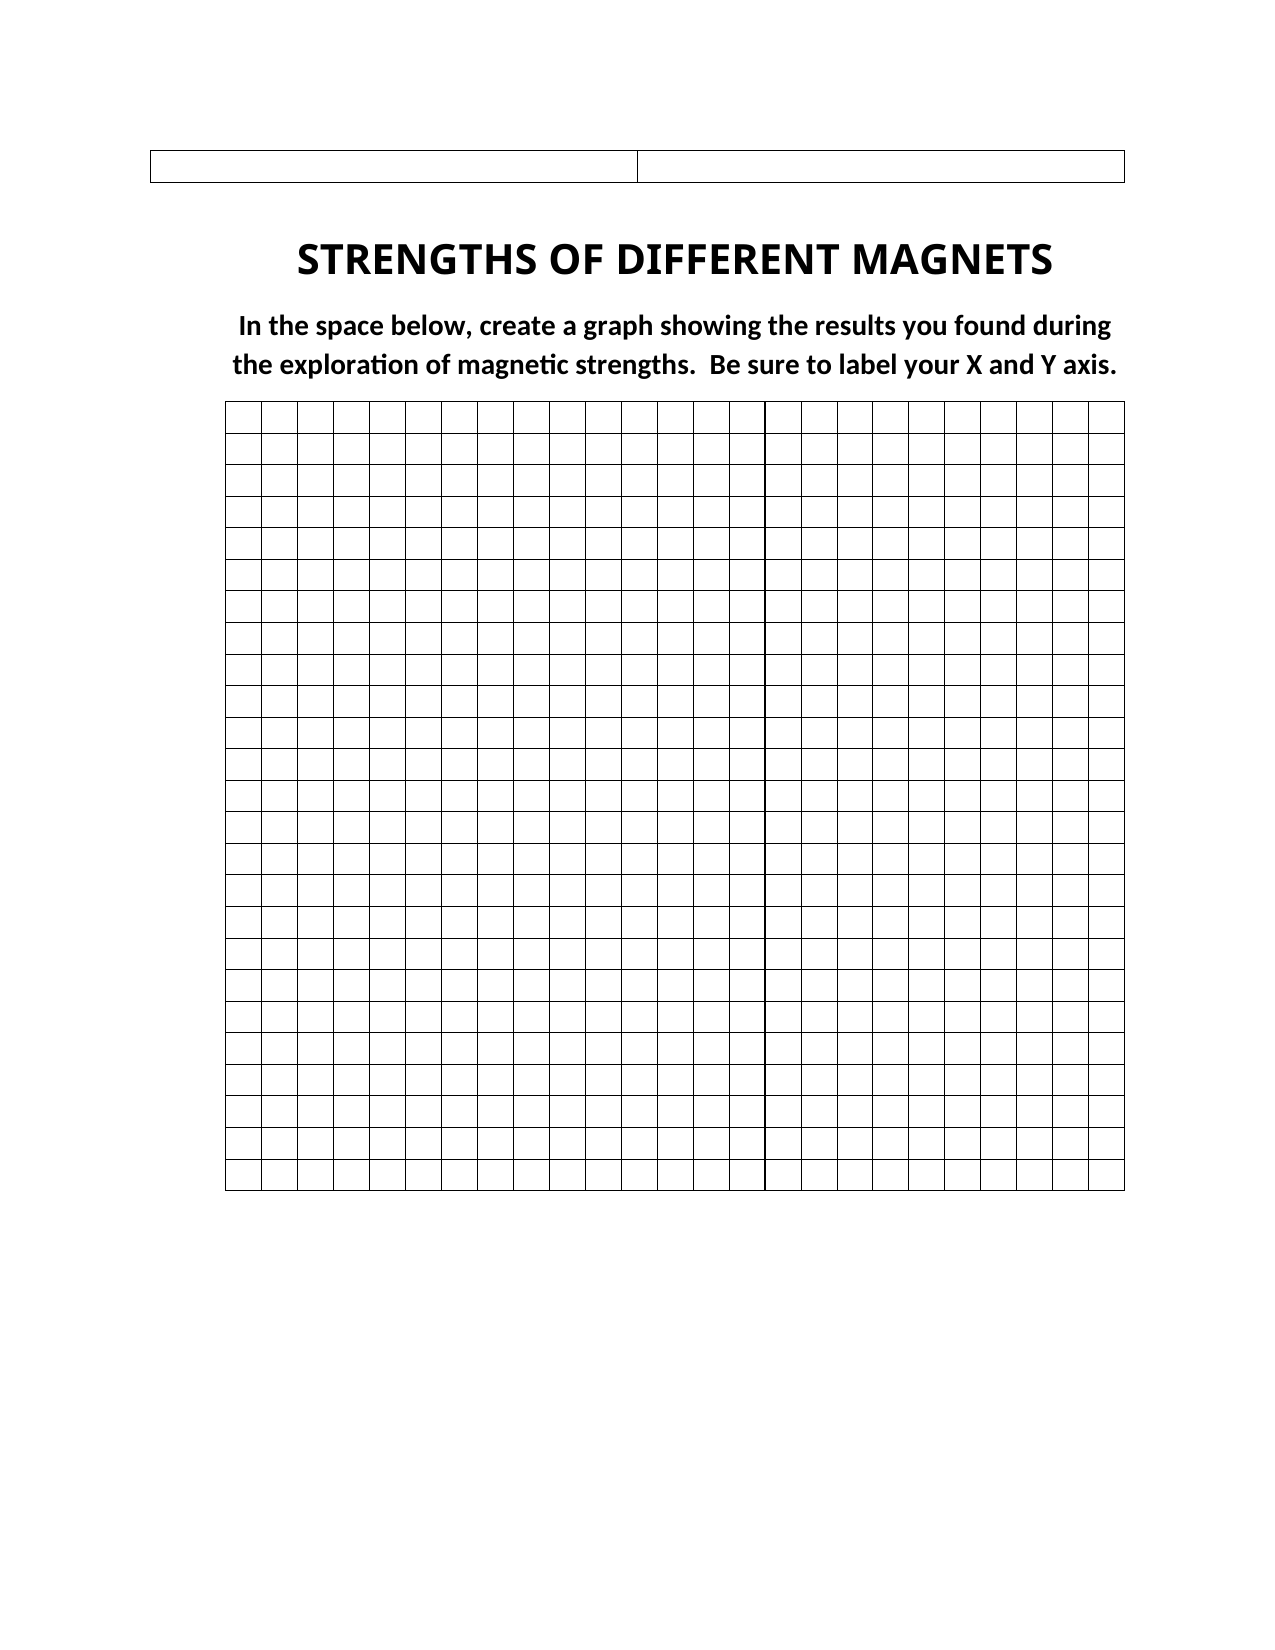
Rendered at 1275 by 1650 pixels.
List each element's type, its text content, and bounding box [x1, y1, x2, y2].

table_cell [262, 528, 297, 559]
table_cell [298, 749, 333, 780]
table_cell [334, 907, 369, 937]
table_cell [730, 1065, 764, 1095]
table_cell [658, 528, 693, 559]
table_cell [550, 1128, 585, 1158]
table_cell [1017, 1128, 1052, 1158]
table_cell [226, 1128, 261, 1158]
table_cell [802, 1065, 837, 1095]
table_cell [694, 1033, 729, 1064]
table_cell [394, 151, 637, 182]
table_cell [1017, 1033, 1052, 1064]
table_cell [478, 1065, 513, 1095]
table_cell [370, 497, 405, 527]
table_cell [694, 939, 729, 969]
table_cell [766, 528, 801, 559]
table_cell [442, 560, 477, 590]
table_cell [802, 749, 837, 780]
table_cell [873, 591, 908, 622]
table_cell [873, 781, 908, 811]
table_cell [802, 1002, 837, 1032]
table_cell [1089, 781, 1124, 811]
table_cell [1053, 781, 1088, 811]
table_cell [298, 875, 333, 906]
table_cell [298, 718, 333, 748]
table_cell [262, 591, 297, 622]
table_cell [1017, 655, 1052, 685]
table_header [298, 402, 333, 432]
table_cell [873, 1065, 908, 1095]
table_cell [730, 1160, 764, 1190]
table_cell [1017, 497, 1052, 527]
table_cell [334, 749, 369, 780]
table_cell [262, 497, 297, 527]
table_cell [981, 465, 1016, 496]
table_cell [586, 1096, 621, 1127]
table_cell [478, 970, 513, 1001]
table_cell [442, 1160, 477, 1190]
table_cell [838, 939, 872, 969]
table_cell [909, 465, 944, 496]
table_cell [226, 844, 261, 874]
table_cell [298, 560, 333, 590]
table_cell [334, 1033, 369, 1064]
table_cell [981, 591, 1016, 622]
table_cell [1053, 907, 1088, 937]
table_cell [334, 970, 369, 1001]
table_cell [1053, 434, 1088, 464]
table_cell [622, 686, 657, 717]
table_cell [1089, 465, 1124, 496]
table_cell [945, 749, 980, 780]
table_cell [478, 1128, 513, 1158]
table_cell [1053, 812, 1088, 843]
table_cell [442, 1002, 477, 1032]
table_cell [226, 1065, 261, 1095]
table_cell [370, 465, 405, 496]
table_cell [478, 528, 513, 559]
table_cell [622, 1033, 657, 1064]
table_cell [406, 718, 441, 748]
table_cell [622, 655, 657, 685]
table_cell [694, 655, 729, 685]
table_cell [622, 875, 657, 906]
table_cell [730, 1128, 764, 1158]
table_cell [622, 560, 657, 590]
table_cell [586, 812, 621, 843]
table_cell [586, 718, 621, 748]
table_cell [334, 844, 369, 874]
table_cell [298, 686, 333, 717]
table_cell [694, 434, 729, 464]
table_cell [586, 1002, 621, 1032]
table_cell [406, 1002, 441, 1032]
table_cell [838, 528, 872, 559]
table_cell [945, 497, 980, 527]
table_cell [766, 718, 801, 748]
table_cell [873, 718, 908, 748]
table_cell [802, 1160, 837, 1190]
table_cell [550, 434, 585, 464]
table_cell [262, 875, 297, 906]
table_cell [730, 875, 764, 906]
table_cell [909, 844, 944, 874]
table_cell [873, 970, 908, 1001]
table_cell [1053, 686, 1088, 717]
table_cell [622, 749, 657, 780]
table_cell [1053, 1002, 1088, 1032]
table_cell [334, 1128, 369, 1158]
table_cell [694, 528, 729, 559]
table_cell [945, 718, 980, 748]
table_cell [694, 1160, 729, 1190]
table_cell [262, 655, 297, 685]
table_cell [909, 1160, 944, 1190]
table_cell [1017, 434, 1052, 464]
table_cell [873, 497, 908, 527]
table_cell [694, 560, 729, 590]
table_cell [1017, 749, 1052, 780]
table_cell [730, 623, 764, 653]
table_cell [658, 1128, 693, 1158]
table_cell [334, 434, 369, 464]
table_cell [370, 434, 405, 464]
table_cell [370, 907, 405, 937]
table_cell [945, 528, 980, 559]
table_cell [730, 560, 764, 590]
table_cell [1089, 1160, 1124, 1190]
table_cell [838, 1033, 872, 1064]
table_cell [298, 781, 333, 811]
table_cell [802, 591, 837, 622]
table_cell [226, 875, 261, 906]
table_cell [766, 1002, 801, 1032]
table_cell [1089, 970, 1124, 1001]
table_header [873, 402, 908, 432]
table_cell [658, 1002, 693, 1032]
table_cell [1089, 907, 1124, 937]
table_cell [1089, 623, 1124, 653]
table_cell [658, 560, 693, 590]
table_cell [658, 875, 693, 906]
table_cell [262, 1065, 297, 1095]
table_cell [550, 623, 585, 653]
table_cell [766, 465, 801, 496]
table_cell [802, 781, 837, 811]
text STRENGTHS OF DIFFERENT MAGNETS [225, 229, 1125, 286]
table_cell [478, 1002, 513, 1032]
table_cell [586, 465, 621, 496]
table_cell [658, 907, 693, 937]
table_cell [262, 465, 297, 496]
table_cell [1089, 1065, 1124, 1095]
table_cell [514, 907, 549, 937]
table_cell [226, 1096, 261, 1127]
table_cell [622, 718, 657, 748]
table_cell [442, 1128, 477, 1158]
table_cell [298, 655, 333, 685]
table_cell [298, 1128, 333, 1158]
table_cell [478, 939, 513, 969]
table_cell [550, 1033, 585, 1064]
table_cell [586, 939, 621, 969]
table_cell [262, 970, 297, 1001]
table_cell [873, 939, 908, 969]
table_cell [514, 591, 549, 622]
table_header [442, 402, 477, 432]
table_cell [873, 1128, 908, 1158]
table_cell [658, 844, 693, 874]
table_cell [658, 497, 693, 527]
table_cell [514, 1128, 549, 1158]
table_cell [298, 1065, 333, 1095]
table_cell [909, 655, 944, 685]
table_cell [730, 907, 764, 937]
table_cell [981, 939, 1016, 969]
table_header [1017, 402, 1052, 432]
table_cell [262, 844, 297, 874]
table_cell [370, 560, 405, 590]
table_cell [514, 939, 549, 969]
table_cell [838, 1128, 872, 1158]
table_cell [262, 1033, 297, 1064]
table_cell [658, 655, 693, 685]
table_cell [334, 591, 369, 622]
table_cell [334, 560, 369, 590]
table_cell [586, 528, 621, 559]
table_cell [766, 497, 801, 527]
table_cell [478, 560, 513, 590]
table_cell [873, 560, 908, 590]
table_cell [802, 497, 837, 527]
table_cell [298, 1160, 333, 1190]
table_cell [262, 907, 297, 937]
table_cell [838, 560, 872, 590]
table_header [694, 402, 729, 432]
table_cell [298, 497, 333, 527]
table_cell [262, 434, 297, 464]
table_cell [226, 560, 261, 590]
table_cell [766, 591, 801, 622]
table_cell [1053, 844, 1088, 874]
table_cell [1017, 875, 1052, 906]
table_cell [730, 465, 764, 496]
table_cell [658, 1160, 693, 1190]
table_cell [766, 560, 801, 590]
table_cell [945, 907, 980, 937]
table_cell [1089, 1096, 1124, 1127]
table_cell [442, 655, 477, 685]
table_cell [622, 781, 657, 811]
table_cell [981, 560, 1016, 590]
table_cell [406, 844, 441, 874]
table_cell [226, 465, 261, 496]
table_cell [730, 812, 764, 843]
table_cell [262, 749, 297, 780]
table_cell [945, 1096, 980, 1127]
table_cell [514, 686, 549, 717]
table_cell [1017, 812, 1052, 843]
table_cell [981, 970, 1016, 1001]
table_cell [838, 1096, 872, 1127]
table_cell [658, 686, 693, 717]
table_cell [1053, 718, 1088, 748]
table_header [1089, 402, 1124, 432]
table_cell [586, 497, 621, 527]
table_cell [1053, 655, 1088, 685]
table_cell [478, 1096, 513, 1127]
table_cell [406, 623, 441, 653]
table_cell [730, 970, 764, 1001]
table_header [981, 402, 1016, 432]
table_cell [334, 686, 369, 717]
table_cell [586, 749, 621, 780]
table_cell [1089, 939, 1124, 969]
table_cell [1053, 970, 1088, 1001]
table_cell [802, 528, 837, 559]
table_cell [550, 970, 585, 1001]
table_cell [370, 1160, 405, 1190]
table_cell [478, 591, 513, 622]
table_cell [766, 907, 801, 937]
table_cell [478, 844, 513, 874]
table_cell [1017, 623, 1052, 653]
table_cell [981, 718, 1016, 748]
table_cell [514, 875, 549, 906]
table_cell [514, 1065, 549, 1095]
table_cell [514, 718, 549, 748]
table_cell [730, 497, 764, 527]
table_cell [1017, 1065, 1052, 1095]
table_cell [262, 939, 297, 969]
table_cell [550, 939, 585, 969]
table_cell [478, 812, 513, 843]
table_cell [1089, 1033, 1124, 1064]
table_cell [766, 1160, 801, 1190]
table_cell [370, 718, 405, 748]
table_cell [1089, 497, 1124, 527]
table_cell [622, 1096, 657, 1127]
table_cell [873, 465, 908, 496]
table_cell [658, 939, 693, 969]
table_header [622, 402, 657, 432]
table_cell [334, 655, 369, 685]
table_cell [909, 591, 944, 622]
table_cell [694, 686, 729, 717]
table_cell [370, 1002, 405, 1032]
table_cell [981, 655, 1016, 685]
table_cell [802, 560, 837, 590]
table_cell [406, 875, 441, 906]
table_cell [262, 781, 297, 811]
table_cell [550, 781, 585, 811]
table_cell [802, 970, 837, 1001]
table_cell [838, 781, 872, 811]
table_cell [406, 749, 441, 780]
table_cell [730, 655, 764, 685]
table_cell [694, 718, 729, 748]
table_cell [981, 812, 1016, 843]
table_cell [370, 1128, 405, 1158]
table_cell [694, 497, 729, 527]
table_cell [909, 907, 944, 937]
table_cell [550, 1002, 585, 1032]
table_cell D. [638, 151, 881, 182]
table_cell [262, 686, 297, 717]
table_cell [838, 749, 872, 780]
table_cell [694, 749, 729, 780]
table_cell [730, 528, 764, 559]
table_cell [370, 939, 405, 969]
table_cell [694, 875, 729, 906]
table_cell [802, 1096, 837, 1127]
table_cell [406, 1096, 441, 1127]
table_cell [622, 970, 657, 1001]
table_cell [298, 1033, 333, 1064]
table_cell [802, 686, 837, 717]
table_cell [1089, 528, 1124, 559]
table_cell [514, 844, 549, 874]
table_cell [1053, 591, 1088, 622]
table_cell [298, 1002, 333, 1032]
table_cell [370, 528, 405, 559]
table_cell [802, 465, 837, 496]
table_cell [945, 465, 980, 496]
table_header [262, 402, 297, 432]
table_cell [406, 465, 441, 496]
table_header [658, 402, 693, 432]
table_cell [298, 528, 333, 559]
table_cell [730, 686, 764, 717]
table_cell [873, 655, 908, 685]
table_cell [1053, 560, 1088, 590]
table_cell [873, 528, 908, 559]
table_cell [370, 781, 405, 811]
table_cell [262, 1128, 297, 1158]
table_cell [442, 939, 477, 969]
table_cell [766, 1096, 801, 1127]
table_cell [586, 686, 621, 717]
table_cell [873, 749, 908, 780]
table_cell [550, 1096, 585, 1127]
table_cell [881, 151, 1124, 182]
table_cell [406, 1033, 441, 1064]
table_cell [945, 591, 980, 622]
table_cell [478, 497, 513, 527]
table_cell [298, 970, 333, 1001]
table_cell [550, 1160, 585, 1190]
table_cell [550, 907, 585, 937]
table_cell [586, 623, 621, 653]
table_cell [226, 497, 261, 527]
table_cell [802, 844, 837, 874]
table_cell [981, 875, 1016, 906]
table_cell [1089, 749, 1124, 780]
table_cell [550, 844, 585, 874]
table_cell [981, 1033, 1016, 1064]
table_cell [658, 465, 693, 496]
table_cell [226, 591, 261, 622]
table_cell [478, 1160, 513, 1190]
table_cell [909, 781, 944, 811]
table_cell [550, 749, 585, 780]
table_cell [370, 655, 405, 685]
table_cell [909, 1033, 944, 1064]
table_cell [909, 1065, 944, 1095]
table_cell [586, 970, 621, 1001]
table_cell [1017, 1002, 1052, 1032]
table_cell [766, 970, 801, 1001]
table_cell [766, 434, 801, 464]
table_header [406, 402, 441, 432]
table_cell [945, 1160, 980, 1190]
table_cell [514, 1002, 549, 1032]
table_cell [334, 718, 369, 748]
table_cell [1017, 591, 1052, 622]
table_header [226, 402, 261, 432]
table_cell [838, 812, 872, 843]
table_cell [334, 1096, 369, 1127]
table_cell [1053, 1128, 1088, 1158]
table_cell [478, 781, 513, 811]
table_cell [550, 875, 585, 906]
table_cell [694, 1065, 729, 1095]
table_cell [226, 1002, 261, 1032]
table_cell [1089, 591, 1124, 622]
table_cell [945, 781, 980, 811]
table_cell [226, 1160, 261, 1190]
table_cell [945, 812, 980, 843]
table_cell [370, 970, 405, 1001]
table_cell [873, 686, 908, 717]
table_cell [226, 528, 261, 559]
table_cell [981, 1065, 1016, 1095]
table_cell [838, 655, 872, 685]
table_cell [370, 686, 405, 717]
table_cell [838, 907, 872, 937]
table_cell [694, 812, 729, 843]
table_cell [694, 970, 729, 1001]
table_cell [981, 1160, 1016, 1190]
table_cell [226, 970, 261, 1001]
table_cell [1053, 1096, 1088, 1127]
table_cell [909, 875, 944, 906]
table_cell [550, 655, 585, 685]
table_cell [873, 907, 908, 937]
table_cell [909, 434, 944, 464]
table_cell [442, 1096, 477, 1127]
table_cell [298, 591, 333, 622]
table_cell [766, 655, 801, 685]
table_cell [658, 1096, 693, 1127]
table_cell [945, 623, 980, 653]
table_cell [406, 528, 441, 559]
table_cell [838, 875, 872, 906]
table_cell [909, 718, 944, 748]
table_cell [442, 718, 477, 748]
table_cell [873, 844, 908, 874]
table_cell [766, 939, 801, 969]
table_header [945, 402, 980, 432]
table_cell [694, 623, 729, 653]
table_cell [945, 1033, 980, 1064]
table_cell [226, 1033, 261, 1064]
table_cell [945, 655, 980, 685]
table_cell [1053, 1065, 1088, 1095]
table_cell [1089, 434, 1124, 464]
table_cell [622, 1065, 657, 1095]
table_cell [262, 1002, 297, 1032]
table_cell [334, 497, 369, 527]
table_cell [909, 497, 944, 527]
table_cell [945, 1002, 980, 1032]
table_cell [442, 875, 477, 906]
table_cell [586, 1065, 621, 1095]
table_cell [658, 749, 693, 780]
table_cell [802, 434, 837, 464]
table_cell [406, 812, 441, 843]
table_cell [658, 718, 693, 748]
table_cell [981, 528, 1016, 559]
table_cell [873, 1160, 908, 1190]
table_cell [766, 686, 801, 717]
table_cell [1017, 939, 1052, 969]
table_cell [514, 465, 549, 496]
table_cell [622, 465, 657, 496]
table_cell [873, 812, 908, 843]
table_cell [766, 1128, 801, 1158]
table_cell [909, 686, 944, 717]
table_cell [406, 686, 441, 717]
table_cell [658, 623, 693, 653]
table_cell [406, 591, 441, 622]
table_cell [802, 907, 837, 937]
table_cell [1053, 528, 1088, 559]
table_cell [478, 623, 513, 653]
table_header [802, 402, 837, 432]
table_cell [334, 812, 369, 843]
table_cell [802, 875, 837, 906]
table_cell [586, 560, 621, 590]
table_cell [586, 1160, 621, 1190]
table_cell [802, 718, 837, 748]
table_cell [766, 749, 801, 780]
table_cell [694, 781, 729, 811]
table_cell [442, 465, 477, 496]
table_cell [622, 528, 657, 559]
table_cell [334, 528, 369, 559]
table_cell [514, 781, 549, 811]
table_cell [909, 1096, 944, 1127]
table_cell [370, 844, 405, 874]
table_cell [802, 1128, 837, 1158]
table_cell [694, 844, 729, 874]
table_cell [226, 718, 261, 748]
table_cell [442, 844, 477, 874]
table_cell [838, 844, 872, 874]
table_cell [622, 497, 657, 527]
table_cell [909, 749, 944, 780]
table_cell [622, 1002, 657, 1032]
table_cell [1089, 875, 1124, 906]
table_cell [802, 939, 837, 969]
table_cell [514, 560, 549, 590]
table_header [730, 402, 764, 432]
table_cell [514, 434, 549, 464]
table_cell [838, 623, 872, 653]
table_cell [406, 434, 441, 464]
table_cell [1089, 812, 1124, 843]
table_cell [406, 907, 441, 937]
table_cell [514, 623, 549, 653]
table_cell [586, 1033, 621, 1064]
table_cell [981, 907, 1016, 937]
table_cell [766, 1033, 801, 1064]
table_cell [298, 434, 333, 464]
table_cell [442, 497, 477, 527]
table_cell [622, 907, 657, 937]
table_cell [622, 1160, 657, 1190]
table_cell [981, 686, 1016, 717]
table_cell [442, 812, 477, 843]
table_cell [1017, 907, 1052, 937]
table_cell [514, 812, 549, 843]
table_cell [226, 939, 261, 969]
table_cell [370, 1065, 405, 1095]
table_cell [478, 749, 513, 780]
table_cell [802, 655, 837, 685]
table_cell [370, 623, 405, 653]
table_cell [873, 434, 908, 464]
table_cell [514, 749, 549, 780]
table_cell [1053, 623, 1088, 653]
table_cell [226, 907, 261, 937]
table_cell [586, 1128, 621, 1158]
table_cell [550, 497, 585, 527]
table_cell [838, 1160, 872, 1190]
table_cell [1053, 465, 1088, 496]
table_cell [981, 434, 1016, 464]
table_cell [442, 1065, 477, 1095]
table_cell [262, 1096, 297, 1127]
table_cell [478, 434, 513, 464]
table_cell [334, 465, 369, 496]
table_cell [514, 497, 549, 527]
table_cell [406, 655, 441, 685]
table_cell [262, 560, 297, 590]
table_cell [622, 1128, 657, 1158]
table_cell [1017, 1160, 1052, 1190]
table_cell [298, 623, 333, 653]
table_cell [838, 718, 872, 748]
table_cell [730, 781, 764, 811]
table_cell [586, 434, 621, 464]
table_cell [730, 718, 764, 748]
table_cell [406, 939, 441, 969]
table_cell [370, 812, 405, 843]
table_cell [766, 875, 801, 906]
table_cell [1017, 1096, 1052, 1127]
table_cell [298, 939, 333, 969]
table_cell [550, 528, 585, 559]
table_cell [406, 1160, 441, 1190]
table_cell [981, 844, 1016, 874]
table_cell [226, 812, 261, 843]
table_cell [730, 1002, 764, 1032]
table_cell [945, 939, 980, 969]
table_cell [550, 718, 585, 748]
table_cell [658, 1033, 693, 1064]
table_cell [406, 1128, 441, 1158]
table_cell [730, 591, 764, 622]
table_cell [694, 1002, 729, 1032]
table_header [478, 402, 513, 432]
table_cell [406, 781, 441, 811]
table_cell [802, 1033, 837, 1064]
table_cell [370, 1033, 405, 1064]
table_cell [981, 1096, 1016, 1127]
table_cell [1089, 718, 1124, 748]
table_cell [981, 497, 1016, 527]
table_cell [406, 1065, 441, 1095]
table_cell [478, 655, 513, 685]
table_cell [909, 623, 944, 653]
table_cell [730, 1096, 764, 1127]
table_cell [334, 623, 369, 653]
table_header [370, 402, 405, 432]
table_cell [622, 844, 657, 874]
table_cell [838, 434, 872, 464]
table_cell [802, 812, 837, 843]
table_cell [298, 1096, 333, 1127]
table_cell [1017, 781, 1052, 811]
table_cell [981, 781, 1016, 811]
table_cell [909, 939, 944, 969]
table_cell [694, 465, 729, 496]
table_cell [370, 591, 405, 622]
table_cell [370, 875, 405, 906]
table_header [550, 402, 585, 432]
table_cell [478, 907, 513, 937]
table_cell [442, 1033, 477, 1064]
table_cell [298, 907, 333, 937]
table_cell [1017, 686, 1052, 717]
table_cell [945, 970, 980, 1001]
table_cell [622, 939, 657, 969]
table_cell [658, 781, 693, 811]
table_cell [262, 623, 297, 653]
table_cell [909, 812, 944, 843]
table_cell [298, 812, 333, 843]
table_cell [1053, 497, 1088, 527]
table_cell [945, 1128, 980, 1158]
table_cell [586, 655, 621, 685]
table_cell [945, 560, 980, 590]
table_cell [550, 1065, 585, 1095]
table_cell [586, 907, 621, 937]
table_cell [298, 844, 333, 874]
table_cell [658, 434, 693, 464]
table_cell [226, 655, 261, 685]
table_cell [766, 844, 801, 874]
table_cell [550, 560, 585, 590]
table_cell [442, 970, 477, 1001]
table_cell [658, 812, 693, 843]
table_cell [945, 875, 980, 906]
table_cell [151, 151, 394, 182]
table_cell [334, 781, 369, 811]
table_cell [442, 528, 477, 559]
table_cell [1089, 560, 1124, 590]
table_cell [730, 434, 764, 464]
table_cell [1053, 939, 1088, 969]
table_cell [1017, 465, 1052, 496]
table_cell [622, 812, 657, 843]
table_header [838, 402, 872, 432]
table_cell [766, 812, 801, 843]
table_cell [1017, 844, 1052, 874]
table_cell [586, 844, 621, 874]
table_cell [550, 812, 585, 843]
table_cell [981, 749, 1016, 780]
table_cell [766, 623, 801, 653]
table_cell [478, 875, 513, 906]
table_header [586, 402, 621, 432]
table_cell [838, 591, 872, 622]
table_cell [478, 686, 513, 717]
table_cell [406, 497, 441, 527]
table_cell [945, 1065, 980, 1095]
table_cell [694, 1128, 729, 1158]
table_cell [514, 1160, 549, 1190]
table_header [909, 402, 944, 432]
table_cell [550, 465, 585, 496]
table_cell [838, 1002, 872, 1032]
table_cell [550, 591, 585, 622]
table_cell [550, 686, 585, 717]
table_header [514, 402, 549, 432]
table_cell [1053, 1033, 1088, 1064]
table_cell [406, 970, 441, 1001]
table_cell [909, 528, 944, 559]
table_cell [226, 434, 261, 464]
table_cell [658, 970, 693, 1001]
table_cell [442, 749, 477, 780]
table_cell [945, 686, 980, 717]
table_cell [262, 812, 297, 843]
table_cell [478, 718, 513, 748]
table_cell [909, 560, 944, 590]
table_cell [730, 1033, 764, 1064]
table_cell [873, 1096, 908, 1127]
table_cell [1089, 1128, 1124, 1158]
table_header [1053, 402, 1088, 432]
table_cell [370, 749, 405, 780]
table_cell [909, 970, 944, 1001]
table_cell [1089, 655, 1124, 685]
table_cell [334, 875, 369, 906]
table_cell [838, 1065, 872, 1095]
table_header [334, 402, 369, 432]
table_cell [694, 1096, 729, 1127]
table_cell [945, 844, 980, 874]
table_cell [334, 1160, 369, 1190]
table_cell [1053, 749, 1088, 780]
table_cell [873, 1002, 908, 1032]
table_cell [334, 939, 369, 969]
table_cell [658, 1065, 693, 1095]
table_cell [838, 465, 872, 496]
table_cell [838, 686, 872, 717]
table_cell [1089, 1002, 1124, 1032]
table_cell [838, 497, 872, 527]
table_cell [442, 591, 477, 622]
table_cell [226, 781, 261, 811]
table_cell [514, 528, 549, 559]
table_cell [1089, 686, 1124, 717]
table_cell [802, 623, 837, 653]
table_cell [838, 970, 872, 1001]
table_cell [442, 686, 477, 717]
table_cell [226, 749, 261, 780]
table_cell [622, 623, 657, 653]
table_cell [226, 623, 261, 653]
table_cell [442, 434, 477, 464]
table_cell [873, 623, 908, 653]
table_cell [262, 1160, 297, 1190]
table_cell [1017, 560, 1052, 590]
table_cell [945, 434, 980, 464]
table_cell [909, 1002, 944, 1032]
table_cell [226, 686, 261, 717]
table_cell [766, 781, 801, 811]
table_cell [586, 591, 621, 622]
table_cell [873, 875, 908, 906]
table_cell [1053, 875, 1088, 906]
table_cell [406, 560, 441, 590]
table_cell [514, 655, 549, 685]
table_cell [694, 907, 729, 937]
table_cell [622, 591, 657, 622]
table_cell [730, 749, 764, 780]
table_cell [298, 465, 333, 496]
table_cell [730, 939, 764, 969]
table_cell [514, 970, 549, 1001]
table_cell [873, 1033, 908, 1064]
table_cell [478, 1033, 513, 1064]
table_cell [1017, 970, 1052, 1001]
table_cell [334, 1002, 369, 1032]
table_cell [370, 1096, 405, 1127]
table_header [766, 402, 801, 432]
table_cell [514, 1096, 549, 1127]
table_cell [1053, 1160, 1088, 1190]
table_cell [981, 1002, 1016, 1032]
table_cell [442, 907, 477, 937]
table_cell [442, 623, 477, 653]
table_cell [334, 1065, 369, 1095]
table_cell [262, 718, 297, 748]
table_cell [1017, 528, 1052, 559]
table_cell [694, 591, 729, 622]
table_cell [442, 781, 477, 811]
table_cell [478, 465, 513, 496]
table_cell [586, 875, 621, 906]
table_cell [909, 1128, 944, 1158]
table_cell [766, 1065, 801, 1095]
table_cell [730, 844, 764, 874]
table_cell [514, 1033, 549, 1064]
table_cell [981, 623, 1016, 653]
table_cell [1017, 718, 1052, 748]
text In the space below, create a graph showing the results you found during the exploration of magnetic strengths. Be sure to label your X and Y axis. [225, 307, 1125, 381]
table_cell [981, 1128, 1016, 1158]
table_cell [622, 434, 657, 464]
table_cell [658, 591, 693, 622]
table_cell [586, 781, 621, 811]
table_cell [1089, 844, 1124, 874]
